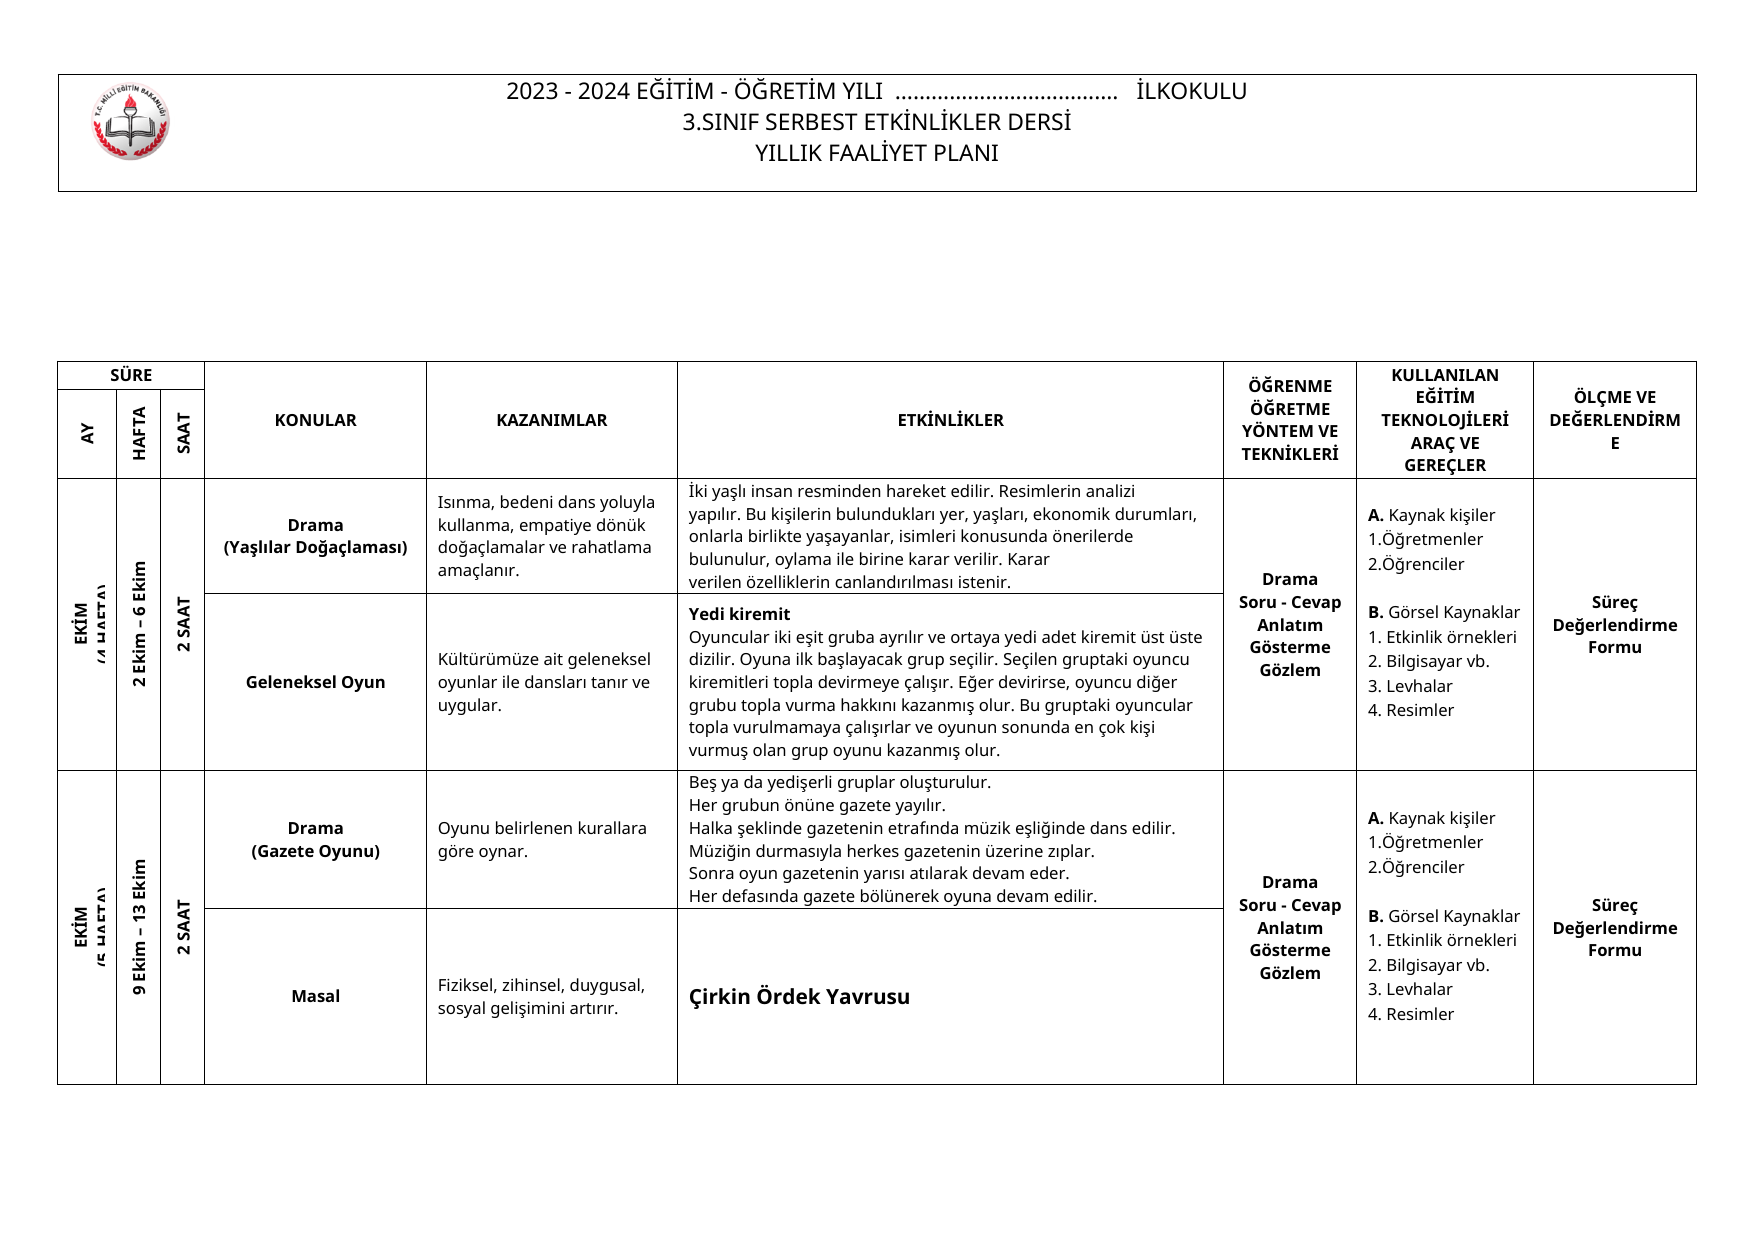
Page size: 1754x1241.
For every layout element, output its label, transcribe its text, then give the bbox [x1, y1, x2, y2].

table_cell AY [58, 390, 116, 478]
table_cell Oyunu belirlenen kurallara göre oynar. [427, 771, 677, 907]
table_cell A. Kaynak kişiler 1.Öğretmenler 2.Öğrenciler B. Görsel Kaynaklar 1. Etkinlik örnekleri 2. Bilgisayar vb. 3. Levhalar 4. Resimler [1357, 479, 1533, 770]
table_cell 2 Ekim – 6 Ekim [117, 479, 160, 770]
table_cell 2 SAAT [161, 479, 204, 770]
table_header KULLANILAN EĞİTİM TEKNOLOJİLERİ ARAÇ VE GEREÇLER [1357, 362, 1533, 478]
table_cell SAAT [161, 390, 204, 478]
table_header SÜRE [58, 362, 204, 389]
table_cell İki yaşlı insan resminden hareket edilir. Resimlerin analizi yapılır. Bu kişilerin bulundukları yer, yaşları, ekonomik durumları, onlarla birlikte yaşayanlar, isimleri konusunda önerilerde bulunulur, oylama ile birine karar verilir. Karar verilen özelliklerin canlandırılması istenir. [678, 479, 1223, 593]
table_cell Drama Soru - Cevap Anlatım Gösterme Gözlem [1224, 479, 1356, 770]
table_header ÖĞRENME ÖĞRETME YÖNTEM VE TEKNİKLERİ [1224, 362, 1356, 478]
picture [85, 77, 175, 167]
table_cell EKİM (5.HAFTA) [58, 771, 116, 1084]
table_cell Yedi kiremit Oyuncular iki eşit gruba ayrılır ve ortaya yedi adet kiremit üst üste dizilir. Oyuna ilk başlayacak grup seçilir. Seçilen gruptaki oyuncu kiremitleri topla devirmeye çalışır. Eğer devirirse, oyuncu diğer grubu topla vurma hakkını kazanmış olur. Bu gruptaki oyuncular topla vurulmamaya çalışırlar ve oyunun sonunda en çok kişi vurmuş olan grup oyunu kazanmış olur. [678, 594, 1223, 770]
table_cell Geleneksel Oyun [205, 594, 426, 770]
table_cell Süreç Değerlendirme Formu [1534, 479, 1696, 770]
table_cell Çirkin Ördek Yavrusu [678, 909, 1223, 1084]
table_cell Masal [205, 909, 426, 1084]
table_cell Süreç Değerlendirme Formu [1534, 771, 1696, 1084]
table_cell 9 Ekim – 13 Ekim [117, 771, 160, 1084]
table_cell EKİM (4.HAFTA) [58, 479, 116, 770]
table_cell 2 SAAT [161, 771, 204, 1084]
table_header ETKİNLİKLER [678, 362, 1223, 478]
table_cell Isınma, bedeni dans yoluyla kullanma, empatiye dönük doğaçlamalar ve rahatlama amaçlanır. [427, 479, 677, 593]
table_cell Drama (Gazete Oyunu) [205, 771, 426, 907]
table_cell Fiziksel, zihinsel, duygusal, sosyal gelişimini artırır. [427, 909, 677, 1084]
table_cell HAFTA [117, 390, 160, 478]
table_cell Drama Soru - Cevap Anlatım Gösterme Gözlem [1224, 771, 1356, 1084]
table_header ÖLÇME VE DEĞERLENDİRME [1534, 362, 1696, 478]
table_cell A. Kaynak kişiler 1.Öğretmenler 2.Öğrenciler B. Görsel Kaynaklar 1. Etkinlik örnekleri 2. Bilgisayar vb. 3. Levhalar 4. Resimler [1357, 771, 1533, 1084]
table_header KONULAR [205, 362, 426, 478]
table_cell Beş ya da yedişerli gruplar oluşturulur. Her grubun önüne gazete yayılır. Halka şeklinde gazetenin etrafında müzik eşliğinde dans edilir. Müziğin durmasıyla herkes gazetenin üzerine zıplar. Sonra oyun gazetenin yarısı atılarak devam eder. Her defasında gazete bölünerek oyuna devam edilir. [678, 771, 1223, 907]
table_cell Kültürümüze ait geleneksel oyunlar ile dansları tanır ve uygular. [427, 594, 677, 770]
table_header KAZANIMLAR [427, 362, 677, 478]
table_cell Drama (Yaşlılar Doğaçlaması) [205, 479, 426, 593]
